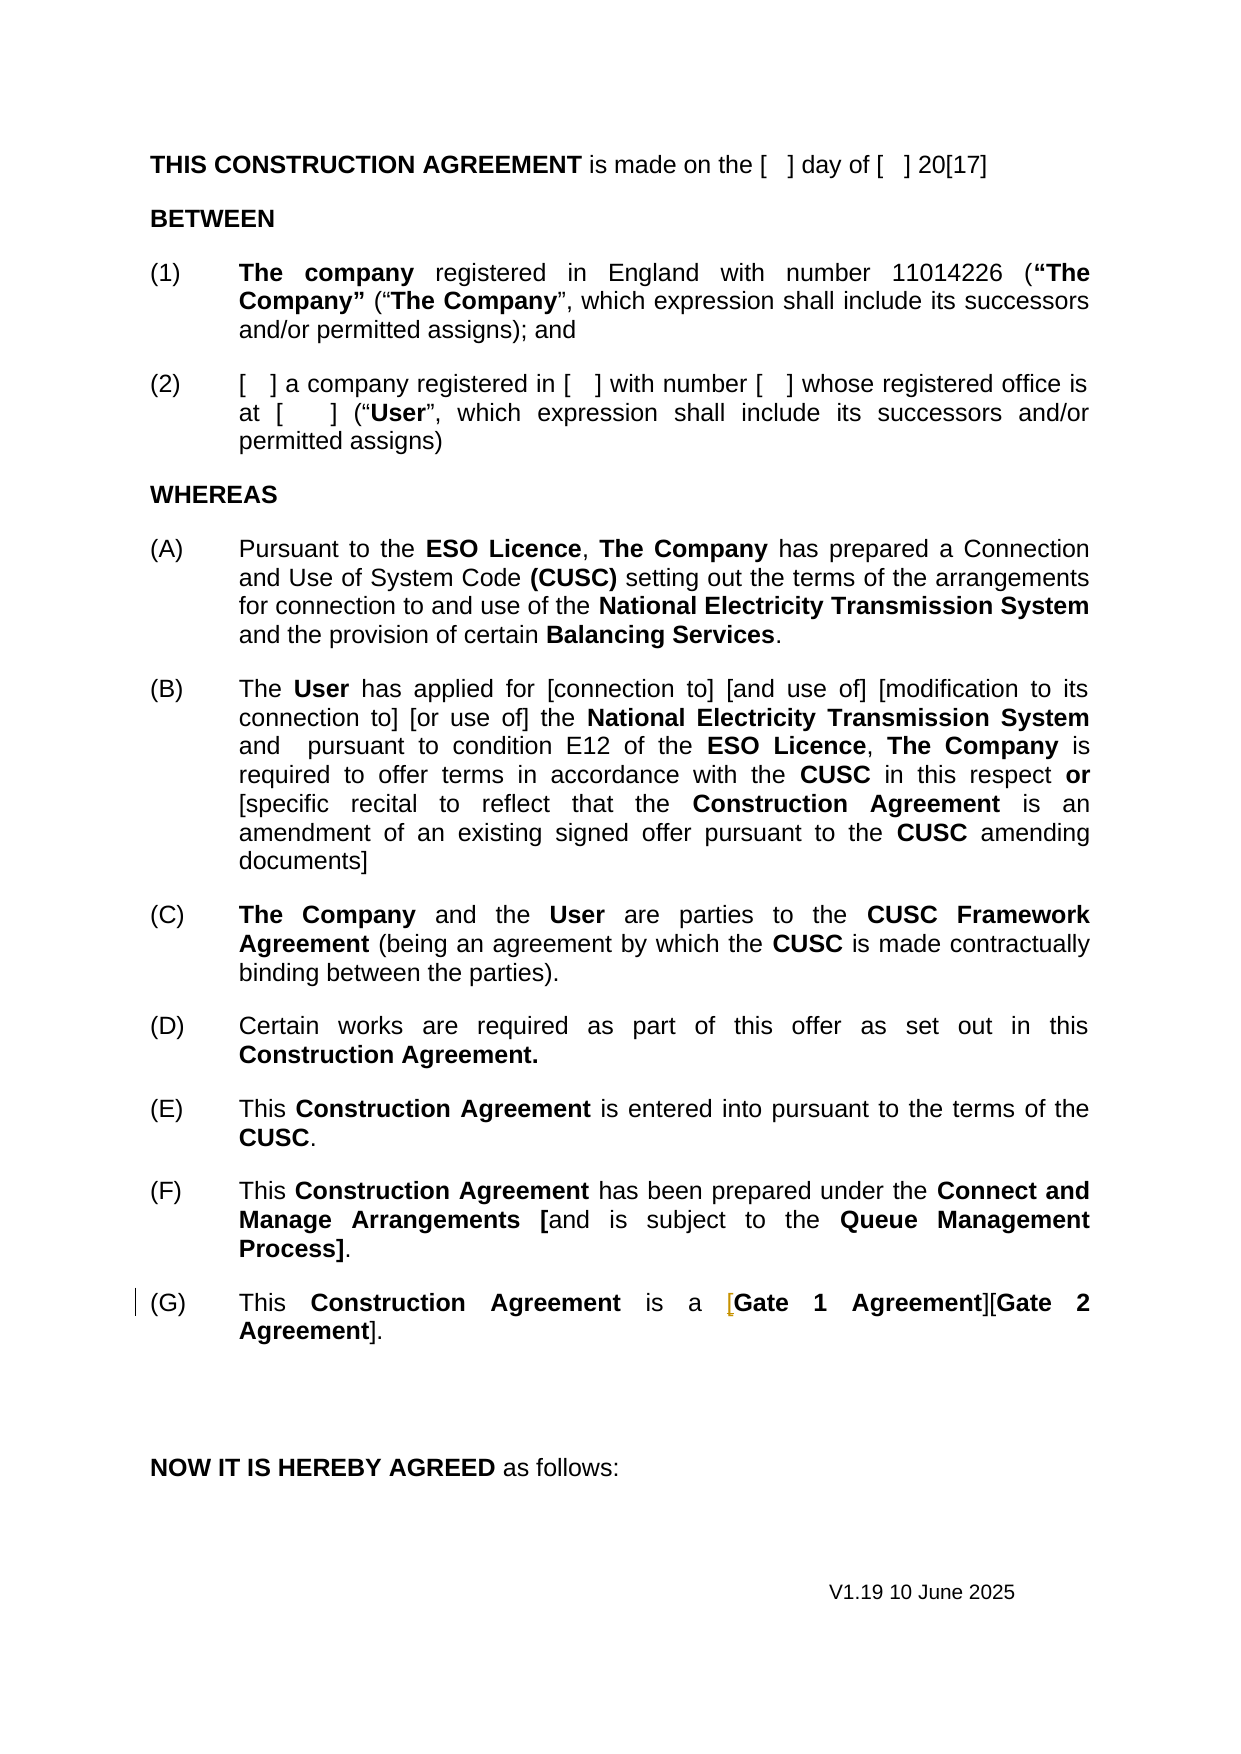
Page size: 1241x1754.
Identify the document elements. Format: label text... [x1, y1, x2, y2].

text (E) This Construction Agreement is entered into pursuant to the terms of the CUSC. [150, 1094, 1090, 1151]
text (2) [ ] a company registered in [ ] with number [ ] whose registered office is at [ ] (“User”, which expression shall include its successors and/or permitted assigns) [150, 369, 1090, 455]
text BETWEEN [150, 204, 1090, 232]
text (G) This Construction Agreement is a Gate 1 Agreement][Gate 2 Agreement]. [150, 1287, 1090, 1345]
text (1) The company registered in England with number 11014226 (“The Company” (“The Company”, which expression shall include its successors and/or permitted assigns); and [150, 257, 1090, 344]
text (F) This Construction Agreement has been prepared under the Connect and Manage Arrangements [and is subject to the Queue Management Process]. [150, 1176, 1090, 1262]
text WHEREAS [150, 480, 1090, 509]
text (D) Certain works are required as part of this offer as set out in this Construction Agreement. [150, 1011, 1090, 1069]
text THIS CONSTRUCTION AGREEMENT is made on the [ ] day of [ ] 20[17] [150, 150, 1090, 179]
text (B) The User has applied for [connection to] [and use of] [modification to its connection to] [or use of] the National Electricity Transmission System and pursuant to condition E12 of the ESO Licence, The Company is required to offer terms in accordance with the CUSC in this respect or [specific recital to reflect that the Construction Agreement is an amendment of an existing signed offer pursuant to the CUSC amending documents] [150, 674, 1090, 875]
text NOW IT IS HEREBY AGREED as follows: [150, 1424, 1090, 1481]
text (C) The Company and the User are parties to the CUSC Framework Agreement (being an agreement by which the CUSC is made contractually binding between the parties). [150, 900, 1090, 986]
text (A) Pursuant to the ESO Licence, The Company has prepared a Connection and Use of System Code (CUSC) setting out the terms of the arrangements for connection to and use of the National Electricity Transmission System and the provision of certain Balancing Services. [150, 534, 1090, 649]
